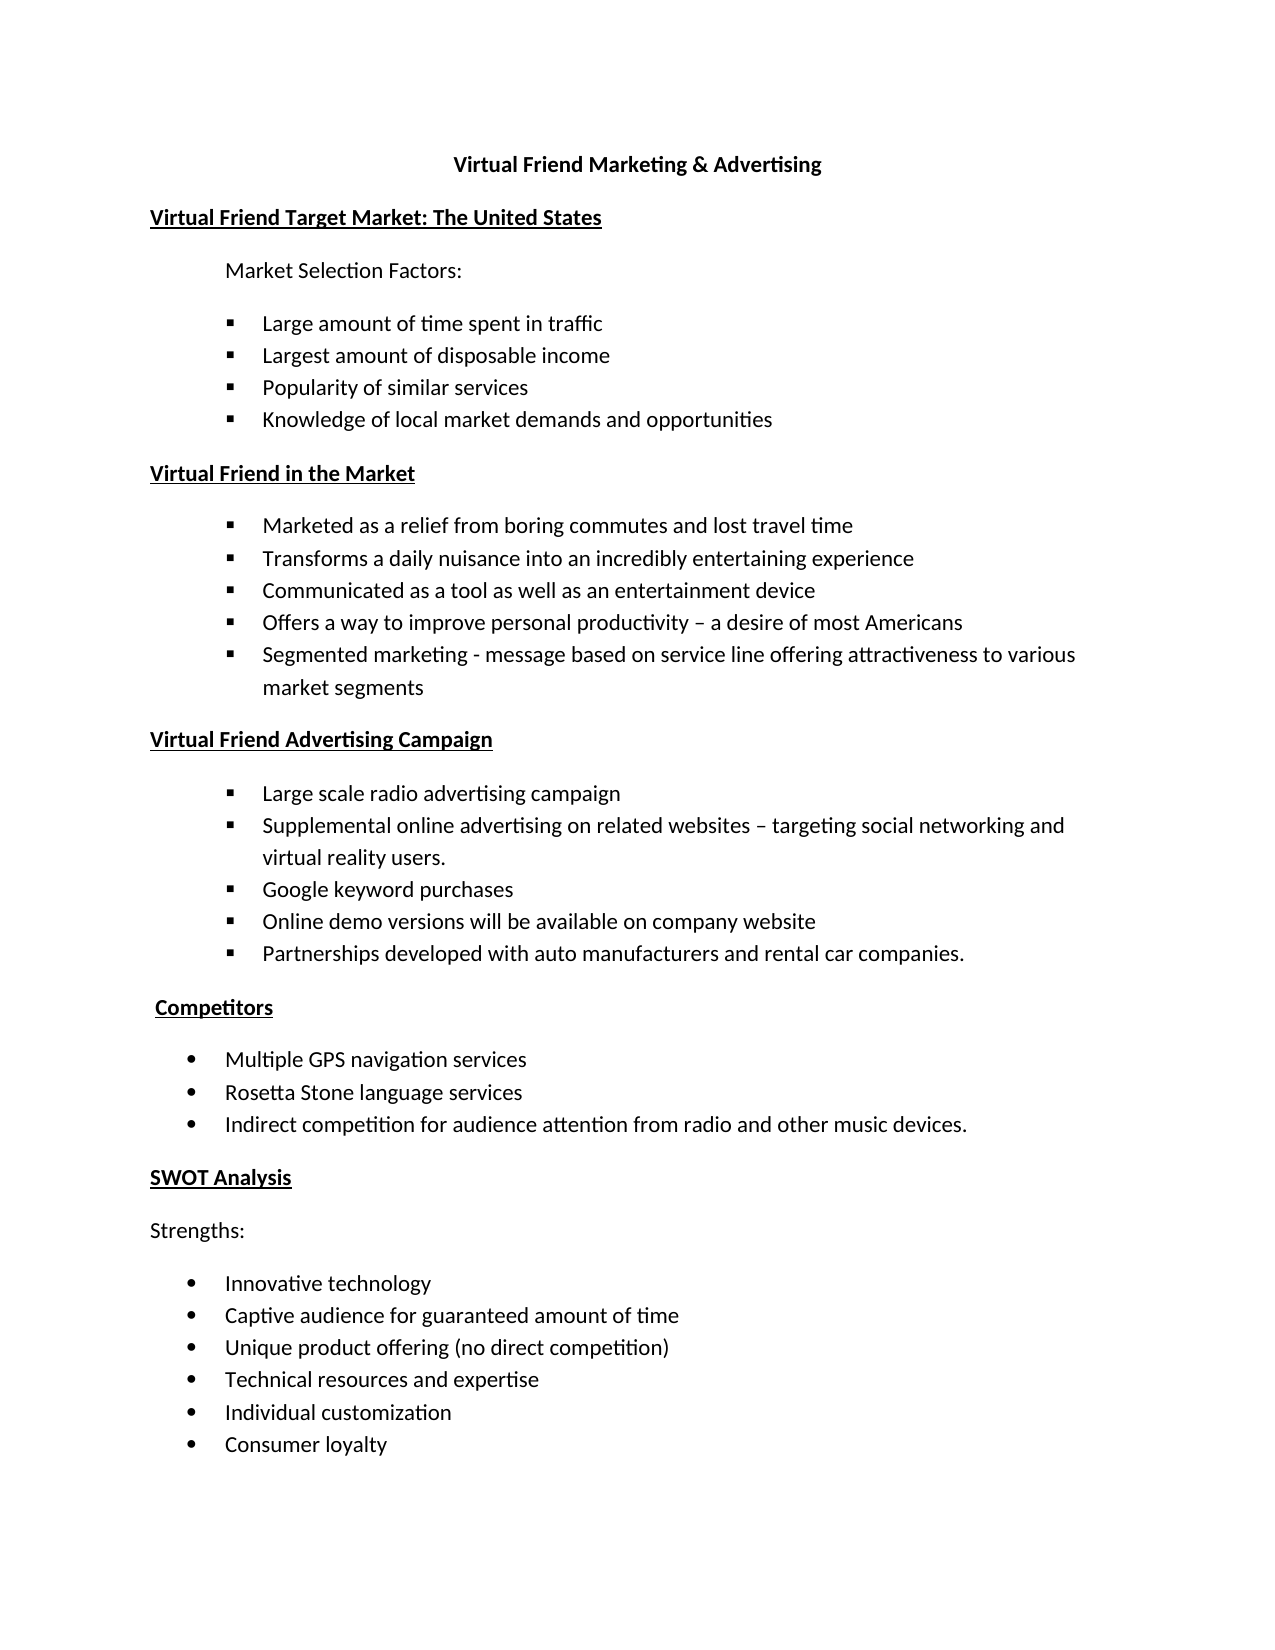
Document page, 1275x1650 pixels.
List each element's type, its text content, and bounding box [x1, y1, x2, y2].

list Indirect competition for audience attention from radio and other music devices. [187, 1110, 1125, 1138]
list Segmented marketing - message based on service line offering attractiveness to various market segments [225, 640, 1125, 701]
text Virtual Friend Advertising Campaign [150, 726, 1125, 754]
list Technical resources and expertise [187, 1366, 1125, 1394]
list Knowledge of local market demands and opportunities [225, 406, 1125, 434]
text Market Selection Factors: [150, 256, 1125, 284]
list Rosetta Stone language services [187, 1078, 1125, 1106]
list Individual customization [187, 1398, 1125, 1426]
list Popularity of similar services [225, 373, 1125, 401]
list Google keyword purchases [225, 875, 1125, 903]
list Partnerships developed with auto manufacturers and rental car companies. [225, 939, 1125, 968]
list Large scale radio advertising campaign [225, 779, 1125, 807]
list Captive audience for guaranteed amount of time [187, 1301, 1125, 1329]
list Offers a way to improve personal productivity – a desire of most Americans [225, 608, 1125, 636]
text Strengths: [150, 1216, 1125, 1244]
list Large amount of time spent in traffic [225, 309, 1125, 337]
text SWOT Analysis [150, 1163, 1125, 1191]
text Virtual Friend in the Market [150, 459, 1125, 487]
list Supplemental online advertising on related websites – targeting social networking and virtual reality users. [225, 811, 1125, 871]
list Communicated as a tool as well as an entertainment device [225, 576, 1125, 604]
list Consumer loyalty [187, 1430, 1125, 1458]
list Transforms a daily nuisance into an incredibly entertaining experience [225, 544, 1125, 572]
list Innovative technology [187, 1269, 1125, 1297]
list Unique product offering (no direct competition) [187, 1333, 1125, 1361]
text Virtual Friend Target Market: The United States [150, 203, 1125, 231]
text Virtual Friend Marketing & Advertising [150, 150, 1125, 178]
list Marketed as a relief from boring commutes and lost travel time [225, 512, 1125, 540]
list Largest amount of disposable income [225, 341, 1125, 369]
list Online demo versions will be available on company website [225, 907, 1125, 935]
list Multiple GPS navigation services [187, 1046, 1125, 1074]
text Competitors [150, 993, 1125, 1021]
